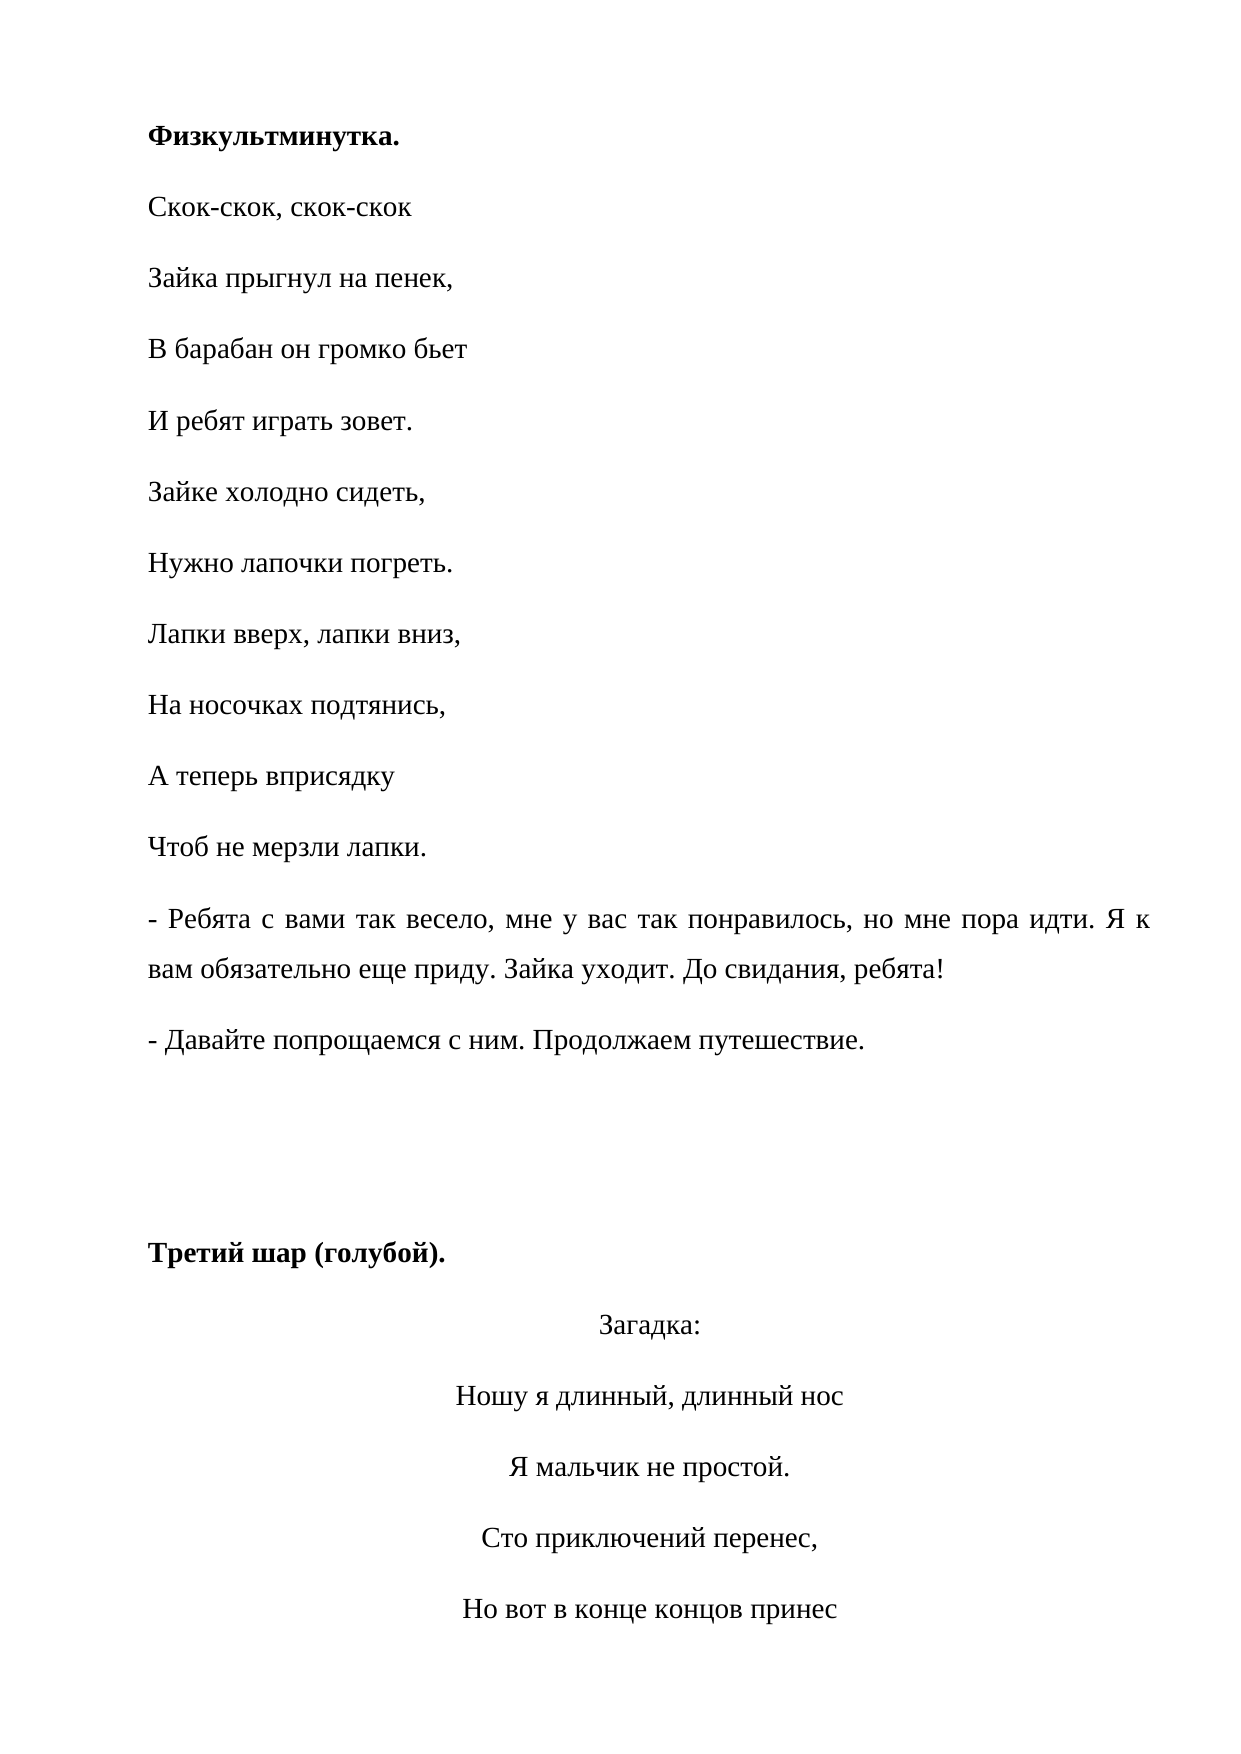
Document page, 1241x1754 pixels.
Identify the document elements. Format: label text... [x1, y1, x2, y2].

text Физкультминутка. [148, 118, 1152, 152]
text Лапки вверх, лапки вниз, [148, 616, 1152, 650]
text Но вот в конце концов принес [148, 1591, 1152, 1625]
text Зайке холодно сидеть, [148, 474, 1152, 507]
text В барабан он громко бьет [148, 332, 1152, 365]
text Нужно лапочки погреть. [148, 545, 1152, 578]
text Скок-скок, скок-скок [148, 189, 1152, 223]
text Сто приключений перенес, [148, 1520, 1152, 1554]
text А теперь вприсядку [148, 758, 1152, 792]
text Загадка: [148, 1307, 1152, 1340]
text Ношу я длинный, длинный нос [148, 1378, 1152, 1411]
text И ребят играть зовет. [148, 403, 1152, 436]
text Чтоб не мерзли лапки. [148, 829, 1152, 863]
text Зайка прыгнул на пенек, [148, 260, 1152, 294]
text На носочках подтянись, [148, 687, 1152, 721]
text Третий шар (голубой). [148, 1236, 1152, 1269]
text - Давайте попрощаемся с ним. Продолжаем путешествие. [148, 1022, 1152, 1056]
text - Ребята с вами так весело, мне у вас так понравилось, но мне пора идти. Я к вам обязательно еще приду. Зайка уходит. До свидания, ребята! [148, 901, 1152, 984]
text Я мальчик не простой. [148, 1449, 1152, 1483]
